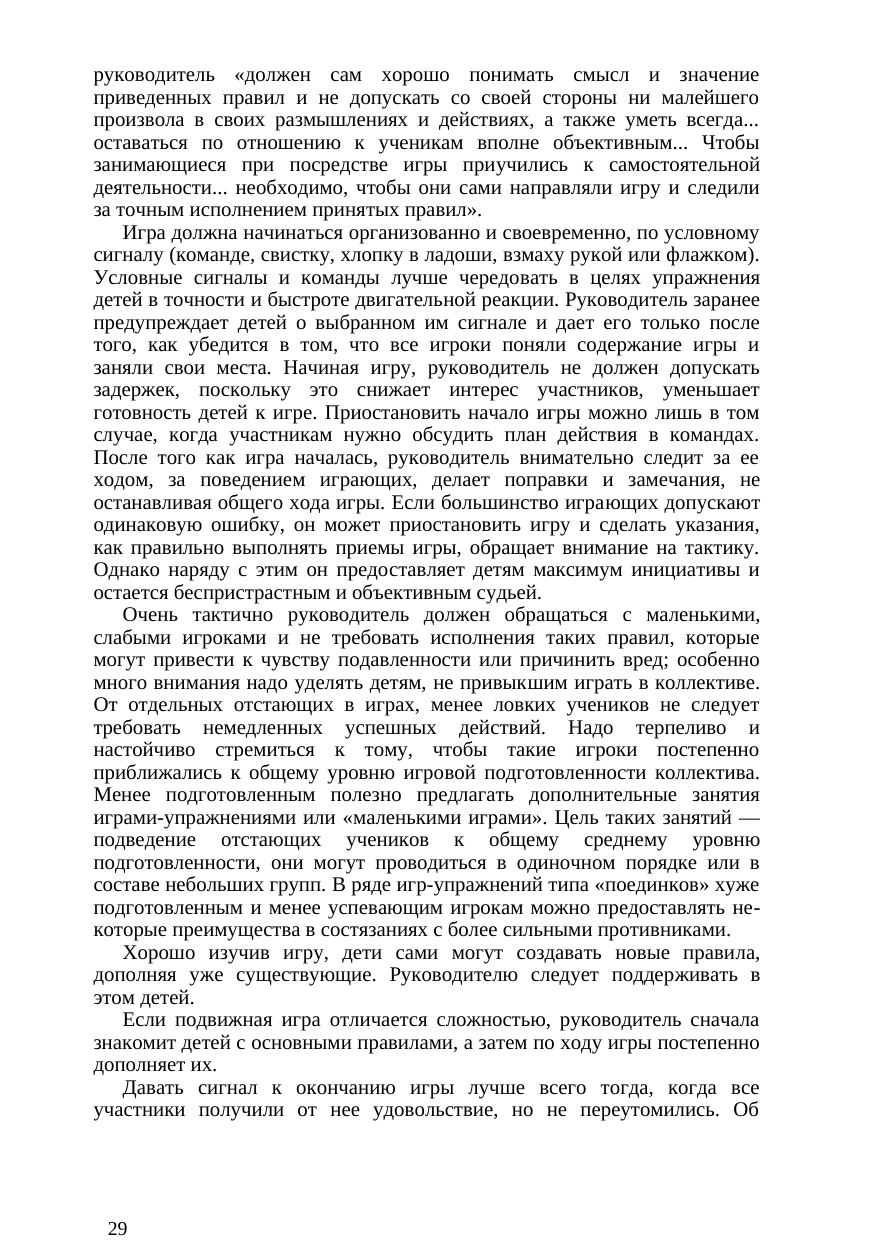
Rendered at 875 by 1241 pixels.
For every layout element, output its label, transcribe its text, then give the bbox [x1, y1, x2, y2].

text Очень тактично руководитель должен обращаться с маленькими, слабыми игроками и не требовать исполнения таких правил, которые могут привести к чувству подавленности или причинить вред; особенно много внимания надо уделять детям, не привыкшим играть в коллективе. От отдельных отстающих в играх, менее ловких учеников не следует требовать немедленных успешных действий. Надо терпеливо и настойчиво стремиться к тому, чтобы такие игроки постепенно приближались к общему уровню игровой подготовленности коллектива. Менее подготовленным полезно предлагать дополнительные занятия играми-упражнениями или «маленькими играми». Цель таких занятий — подведение отстающих учеников к общему среднему уровню подготовленности, они могут проводиться в одиночном порядке или в составе небольших групп. В ряде игр-упражнений типа «поединков» хуже подготовленным и менее успевающим игрокам можно предоставлять некоторые преимущества в состязаниях с более сильными противниками. [93, 604, 760, 941]
text Хорошо изучив игру, дети сами могут создавать новые правила, дополняя уже существующие. Руководителю следует поддерживать в этом детей. [93, 941, 760, 1009]
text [93, 1076, 760, 1121]
text Если подвижная игра отличается сложностью, руководитель сначала знакомит детей с основными правилами, а затем по ходу игры постепенно дополняет их. [93, 1009, 760, 1076]
text Игра должна начинаться организованно и своевременно, по условному сигналу (команде, свистку, хлопку в ладоши, взмаху рукой или флажком). Условные сигналы и команды лучше чередовать в целях упражнения детей в точности и быстроте двигательной реакции. Руководитель заранее предупреждает детей о выбранном им сигнале и дает его только после того, как убедится в том, что все игроки поняли содержание игры и заняли свои места. Начиная игру, руководитель не должен допускать задержек, поскольку это снижает интерес участников, уменьшает готовность детей к игре. Приостановить начало игры можно лишь в том случае, когда участникам нужно обсудить план действия в командах. После того как игра началась, руководитель внимательно следит за ее ходом, за поведением играющих, делает поправки и замечания, не останавливая общего хода игры. Если большинство играющих допускают одинаковую ошибку, он может приостановить игру и сделать указания, как правильно выполнять приемы игры, обращает внимание на тактику. Однако наряду с этим он предоставляет детям максимум инициативы и остается беспристрастным и объективным судьей. [93, 221, 760, 604]
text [93, 64, 760, 221]
